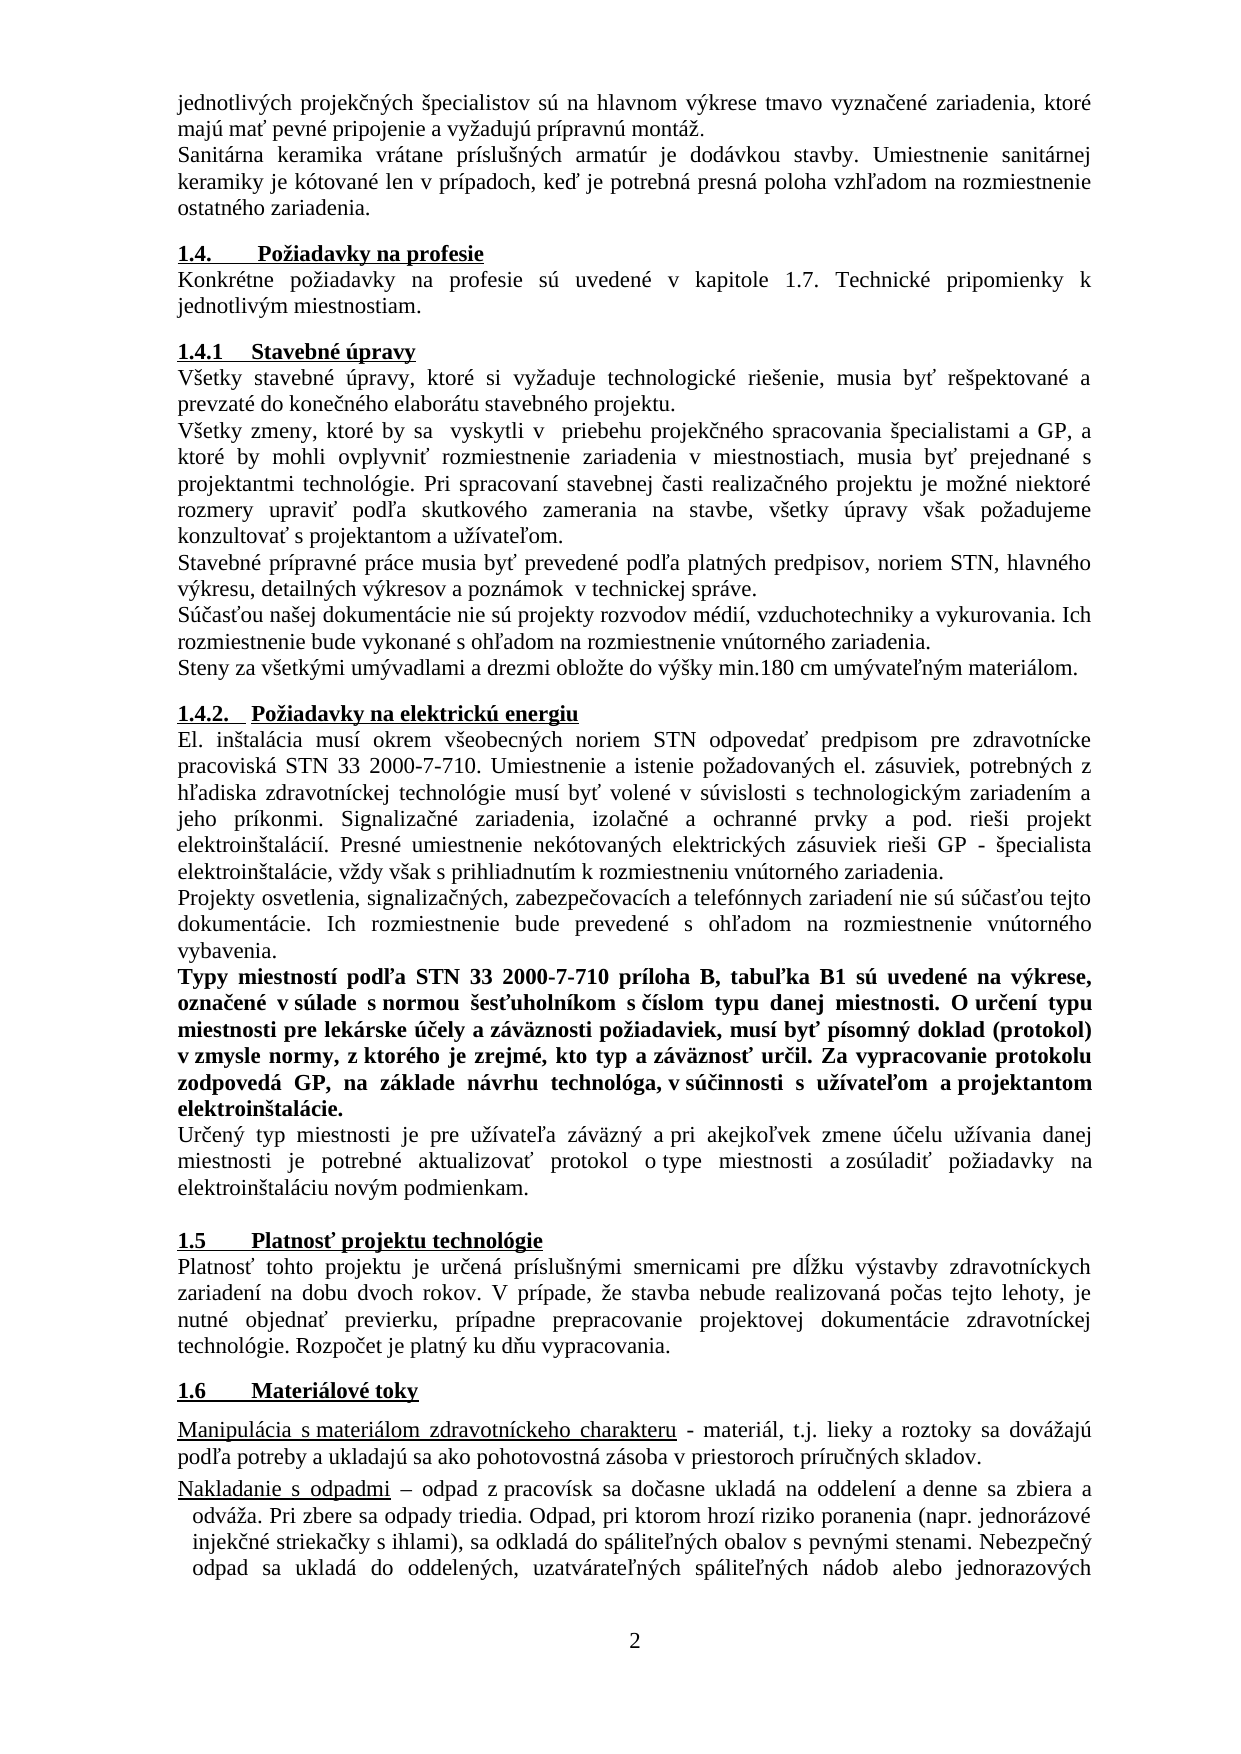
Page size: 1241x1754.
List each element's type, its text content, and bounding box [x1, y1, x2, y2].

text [177, 1475, 1092, 1581]
text Konkrétne požiadavky na profesie sú uvedené v kapitole 1.7. Technické pripomienky k jednotlivým miestnostiam. [177, 266, 1092, 319]
text Typy miestností podľa STN 33 2000-7-710 príloha B, tabuľka B1 sú uvedené na výkrese, označené v súlade s normou šesťuholníkom s číslom typu danej miestnosti. O určení typu miestnosti pre lekárske účely a záväznosti požiadaviek, musí byť písomný doklad (protokol) v zmysle normy, z ktorého je zrejmé, kto typ a záväznosť určil. Za vypracovanie protokolu zodpovedá GP, na základe návrhu technológa, v súčinnosti s užívateľom a projektantom elektroinštalácie. [177, 963, 1092, 1121]
text Sanitárna keramika vrátane príslušných armatúr je dodávkou stavby. Umiestnenie sanitárnej keramiky je kótované len v prípadoch, keď je potrebná presná poloha vzhľadom na rozmiestnenie ostatného zariadenia. [177, 141, 1092, 220]
text Všetky stavebné úpravy, ktoré si vyžaduje technologické riešenie, musia byť rešpektované a prevzaté do konečného elaborátu stavebného projektu. [177, 364, 1092, 417]
text Projekty osvetlenia, signalizačných, zabezpečovacích a telefónnych zariadení nie sú súčasťou tejto dokumentácie. Ich rozmiestnenie bude prevedené s ohľadom na rozmiestnenie vnútorného vybavenia. [177, 884, 1092, 963]
text 1.4.1 Stavebné úpravy [177, 338, 1092, 364]
text Stavebné prípravné práce musia byť prevedené podľa platných predpisov, noriem STN, hlavného výkresu, detailných výkresov a poznámok v technickej správe. [177, 549, 1092, 601]
text Steny za všetkými umývadlami a drezmi obložte do výšky min.180 cm umývateľným materiálom. [177, 654, 1092, 680]
text Manipulácia s materiálom zdravotníckeho charakteru - materiál, t.j. lieky a roztoky sa dovážajú podľa potreby a ukladajú sa ako pohotovostná zásoba v priestoroch príručných skladov. [177, 1416, 1092, 1469]
text Platnosť tohto projektu je určená príslušnými smernicami pre dĺžku výstavby zdravotníckych zariadení na dobu dvoch rokov. V prípade, že stavba nebude realizovaná počas tejto lehoty, je nutné objednať previerku, prípadne prepracovanie projektovej dokumentácie zdravotníckej technológie. Rozpočet je platný ku dňu vypracovania. [177, 1253, 1092, 1358]
text 1.4.2. Požiadavky na elektrickú energiu [177, 699, 1092, 726]
text 1.4. Požiadavky na profesie [177, 239, 1092, 266]
text Súčasťou našej dokumentácie nie sú projekty rozvodov médií, vzduchotechniky a vykurovania. Ich rozmiestnenie bude vykonané s ohľadom na rozmiestnenie vnútorného zariadenia. [177, 601, 1092, 654]
text 1.6 Materiálové toky [177, 1378, 1092, 1404]
text El. inštalácia musí okrem všeobecných noriem STN odpovedať predpisom pre zdravotnícke pracoviská STN 33 2000-7-710. Umiestnenie a istenie požadovaných el. zásuviek, potrebných z hľadiska zdravotníckej technológie musí byť volené v súvislosti s technologickým zariadením a jeho príkonmi. Signalizačné zariadenia, izolačné a ochranné prvky a pod. rieši projekt elektroinštalácií. Presné umiestnenie nekótovaných elektrických zásuviek rieši GP - špecialista elektroinštalácie, vždy však s prihliadnutím k rozmiestneniu vnútorného zariadenia. [177, 726, 1092, 884]
text Určený typ miestnosti je pre užívateľa záväzný a pri akejkoľvek zmene účelu užívania danej miestnosti je potrebné aktualizovať protokol o type miestnosti a zosúladiť požiadavky na elektroinštaláciu novým podmienkam. [177, 1121, 1092, 1200]
text 1.5 Platnosť projektu technológie [177, 1227, 1092, 1253]
text Všetky zmeny, ktoré by sa vyskytli v priebehu projekčného spracovania špecialistami a GP, a ktoré by mohli ovplyvniť rozmiestnenie zariadenia v miestnostiach, musia byť prejednané s projektantmi technológie. Pri spracovaní stavebnej časti realizačného projektu je možné niektoré rozmery upraviť podľa skutkového zamerania na stavbe, všetky úpravy však požadujeme konzultovať s projektantom a užívateľom. [177, 417, 1092, 549]
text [177, 89, 1092, 141]
